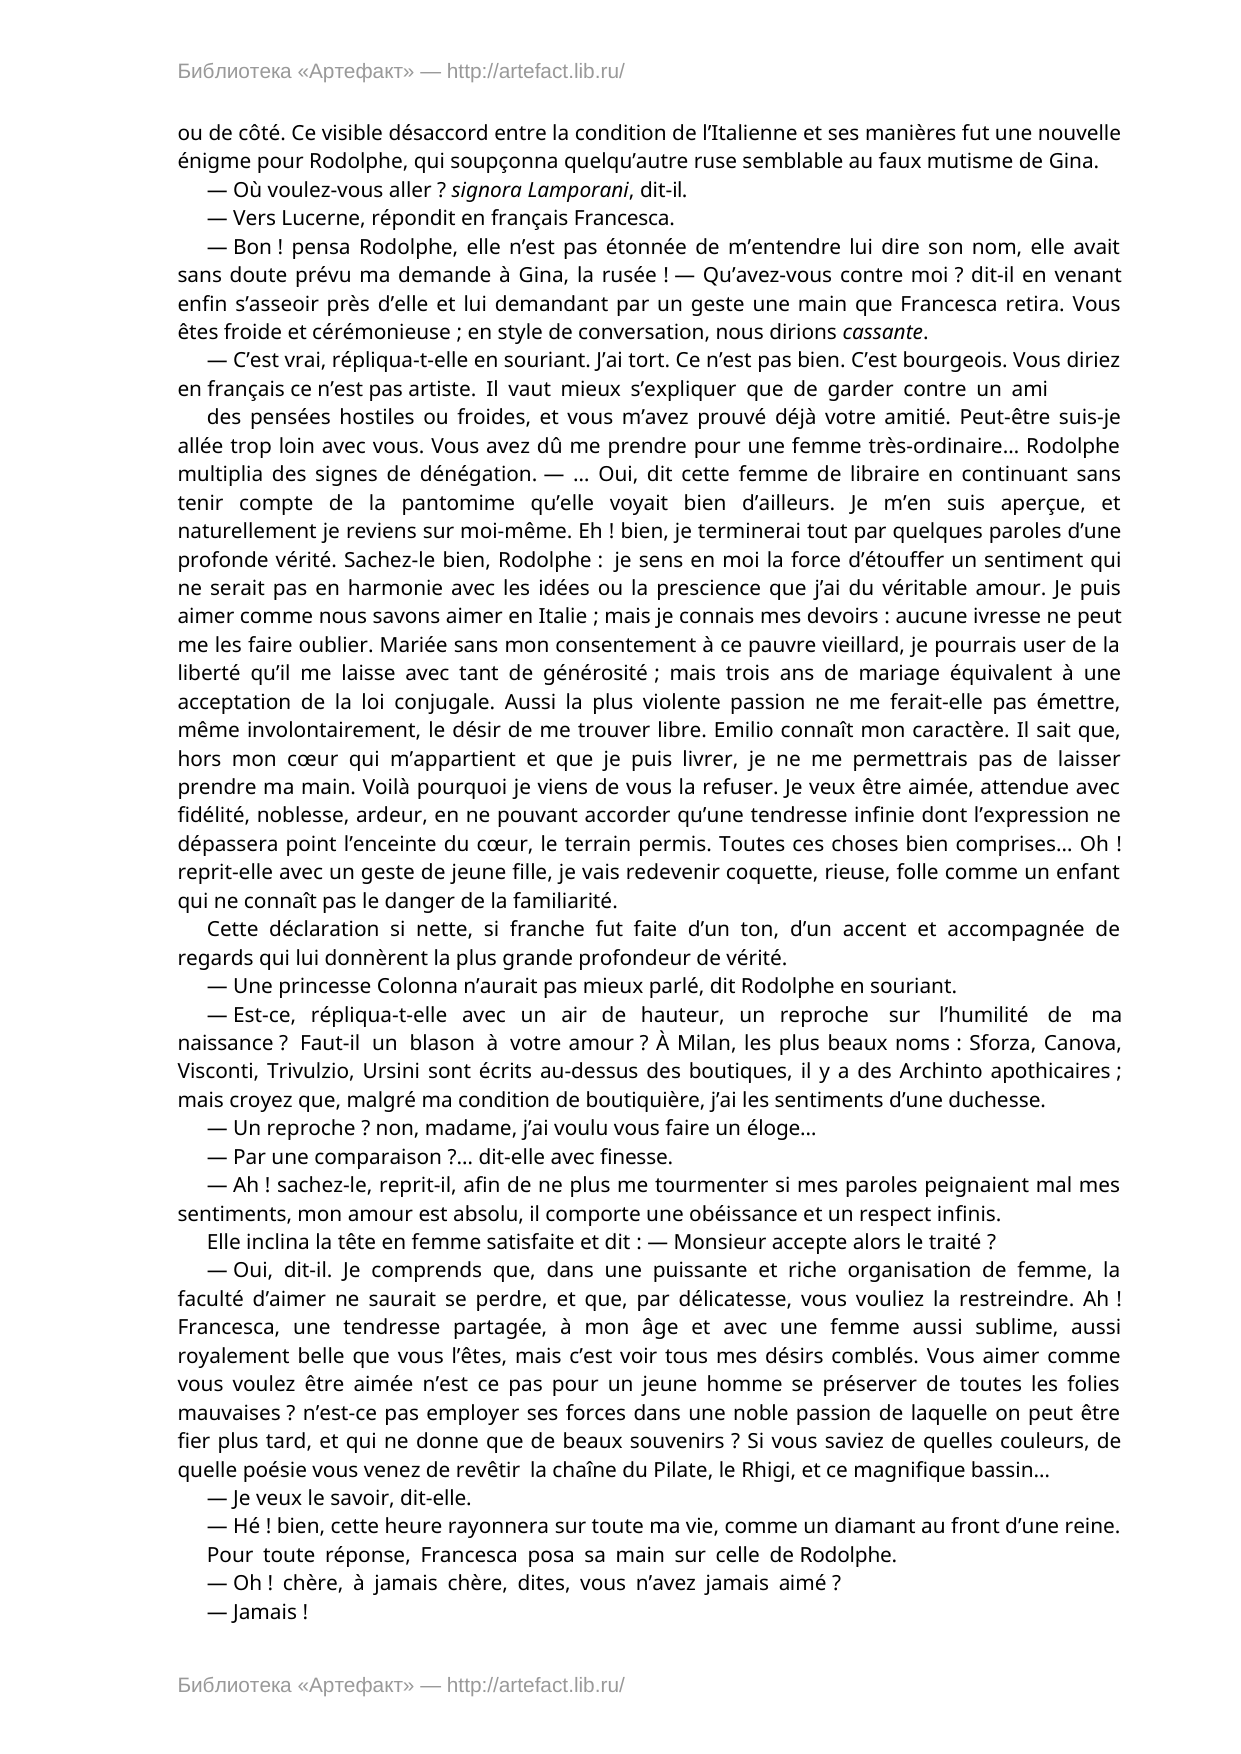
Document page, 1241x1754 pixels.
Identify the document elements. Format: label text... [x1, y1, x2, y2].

text — Une princesse Colonna n’aurait pas mieux parlé, dit Rodolphe en souriant. [177, 971, 1122, 1000]
text — Hé ! bien, cette heure rayonnera sur toute ma vie, comme un diamant au front d’une reine. [177, 1512, 1122, 1540]
text — Je veux le savoir, dit-elle. [177, 1483, 1122, 1512]
text — Vers Lucerne, répondit en français Francesca. [177, 203, 1122, 232]
text — Bon ! pensa Rodolphe, elle n’est pas étonnée de m’entendre lui dire son nom, elle avait sans doute prévu ma demande à Gina, la rusée ! — Qu’avez-vous contre moi ? dit-il en venant enfin s’asseoir près d’elle et lui demandant par un geste une main que Francesca retira. Vous êtes froide et cérémonieuse ; en style de conversation, nous dirions cassante. [177, 232, 1122, 346]
text — Par une comparaison ?… dit-elle avec finesse. [177, 1142, 1122, 1170]
text — Oh ! chère, à jamais chère, dites, vous n’avez jamais aimé ? [177, 1568, 1122, 1597]
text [177, 118, 1122, 175]
text — Un reproche ? non, madame, j’ai voulu vous faire un éloge… [177, 1113, 1122, 1142]
text — Oui, dit-il. Je comprends que, dans une puissante et riche organisation de femme, la faculté d’aimer ne saurait se perdre, et que, par délicatesse, vous vouliez la restreindre. Ah ! Francesca, une tendresse partagée, à mon âge et avec une femme aussi sublime, aussi royalement belle que vous l’êtes, mais c’est voir tous mes désirs comblés. Vous aimer comme vous voulez être aimée n’est ce pas pour un jeune homme se préserver de toutes les folies mauvaises ? n’est-ce pas employer ses forces dans une noble passion de laquelle on peut être fier plus tard, et qui ne donne que de beaux souvenirs ? Si vous saviez de quelles couleurs, de quelle poésie vous venez de revêtir la chaîne du Pilate, le Rhigi, et ce magnifique bassin… [177, 1256, 1122, 1483]
text Elle inclina la tête en femme satisfaite et dit : — Monsieur accepte alors le traité ? [177, 1227, 1122, 1256]
text — Jamais ! [177, 1597, 1122, 1625]
text Pour toute réponse, Francesca posa sa main sur celle de Rodolphe. [177, 1540, 1122, 1568]
text — Ah ! sachez-le, reprit-il, afin de ne plus me tourmenter si mes paroles peignaient mal mes sentiments, mon amour est absolu, il comporte une obéissance et un respect infinis. [177, 1170, 1122, 1227]
text — Où voulez-vous aller ? signora Lamporani, dit-il. [177, 175, 1122, 203]
text Cette déclaration si nette, si franche fut faite d’un ton, d’un accent et accompagnée de regards qui lui donnèrent la plus grande profondeur de vérité. [177, 914, 1122, 971]
text des pensées hostiles ou froides, et vous m’avez prouvé déjà votre amitié. Peut-être suis-je allée trop loin avec vous. Vous avez dû me prendre pour une femme très-ordinaire… Rodolphe multiplia des signes de dénégation. — … Oui, dit cette femme de libraire en continuant sans tenir compte de la pantomime qu’elle voyait bien d’ailleurs. Je m’en suis aperçue, et naturellement je reviens sur moi-même. Eh ! bien, je terminerai tout par quelques paroles d’une profonde vérité. Sachez-le bien, Rodolphe : je sens en moi la force d’étouffer un sentiment qui ne serait pas en harmonie avec les idées ou la prescience que j’ai du véritable amour. Je puis aimer comme nous savons aimer en Italie ; mais je connais mes devoirs : aucune ivresse ne peut me les faire oublier. Mariée sans mon consentement à ce pauvre vieillard, je pourrais user de la liberté qu’il me laisse avec tant de générosité ; mais trois ans de mariage équivalent à une acceptation de la loi conjugale. Aussi la plus violente passion ne me ferait-elle pas émettre, même involontairement, le désir de me trouver libre. Emilio connaît mon caractère. Il sait que, hors mon cœur qui m’appartient et que je puis livrer, je ne me permettrais pas de laisser prendre ma main. Voilà pourquoi je viens de vous la refuser. Je veux être aimée, attendue avec fidélité, noblesse, ardeur, en ne pouvant accorder qu’une tendresse infinie dont l’expression ne dépassera point l’enceinte du cœur, le terrain permis. Toutes ces choses bien comprises… Oh ! reprit-elle avec un geste de jeune fille, je vais redevenir coquette, rieuse, folle comme un enfant qui ne connaît pas le danger de la familiarité. [177, 402, 1122, 914]
text — C’est vrai, répliqua-t-elle en souriant. J’ai tort. Ce n’est pas bien. C’est bourgeois. Vous diriez en français ce n’est pas artiste. Il vaut mieux s’expliquer que de garder contre un ami [177, 346, 1122, 402]
text — Est-ce, répliqua-t-elle avec un air de hauteur, un reproche sur l’humilité de ma naissance ? Faut-il un blason à votre amour ? À Milan, les plus beaux noms : Sforza, Canova, Visconti, Trivulzio, Ursini sont écrits au-dessus des boutiques, il y a des Archinto apothicaires ; mais croyez que, malgré ma condition de boutiquière, j’ai les sentiments d’une duchesse. [177, 1000, 1122, 1113]
